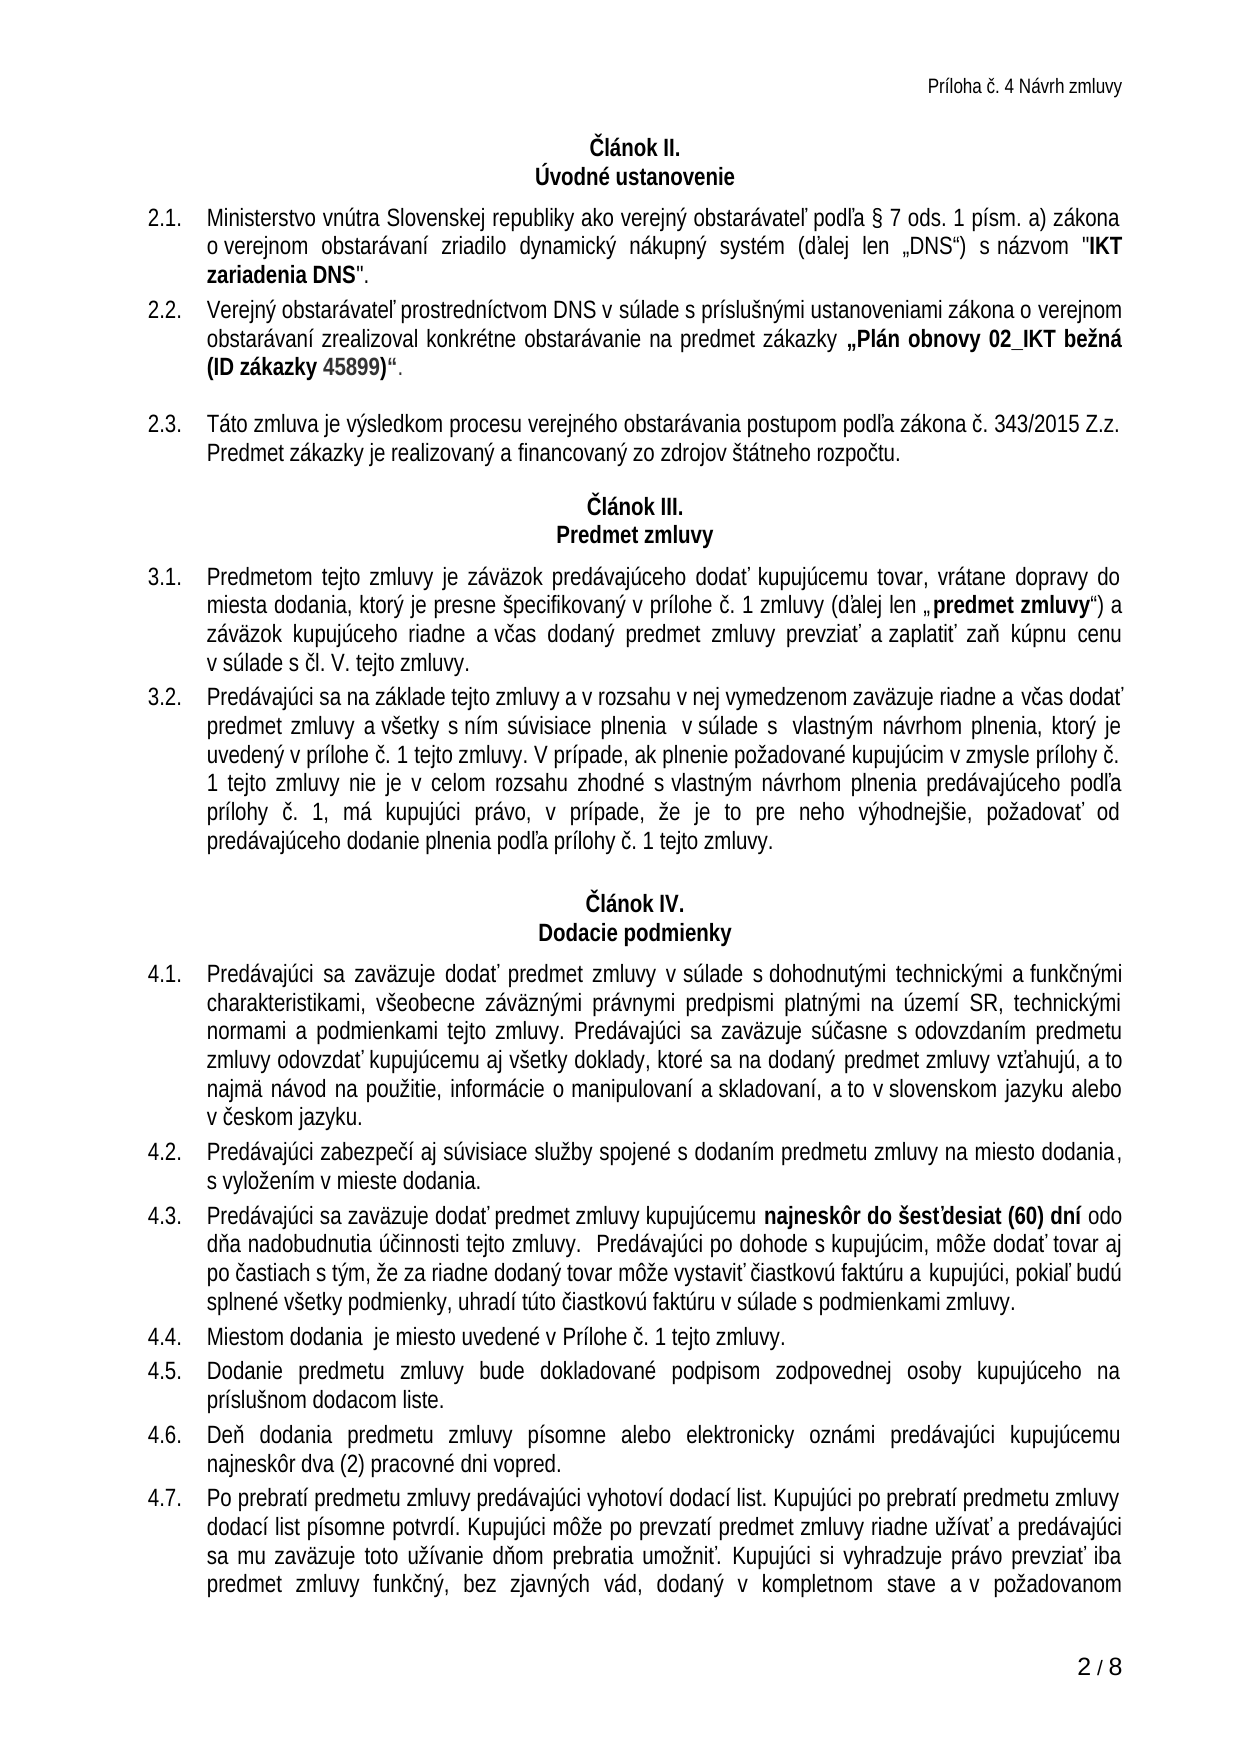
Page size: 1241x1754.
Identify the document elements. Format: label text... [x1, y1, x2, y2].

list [148, 1483, 1122, 1598]
list Predávajúci sa zaväzuje dodať predmet zmluvy v súlade s dohodnutými technickými a funkčnými charakteristikami, všeobecne záväznými právnymi predpismi platnými na území SR, technickými normami a podmienkami tejto zmluvy. Predávajúci sa zaväzuje súčasne s odovzdaním predmetu zmluvy odovzdať kupujúcemu aj všetky doklady, ktoré sa na dodaný predmet zmluvy vzťahujú, a to najmä návod na použitie, informácie o manipulovaní a skladovaní, a to v slovenskom jazyku alebo v českom jazyku. [148, 959, 1122, 1131]
text Článok IV. [148, 889, 1122, 918]
list Verejný obstarávateľ prostredníctvom DNS v súlade s príslušnými ustanoveniami zákona o verejnom obstarávaní zrealizoval konkrétne obstarávanie na predmet zákazky „Plán obnovy 02_IKT bežná (ID zákazky 45899)“. [148, 295, 1122, 381]
list Predávajúci sa zaväzuje dodať predmet zmluvy kupujúcemu najneskôr do šesťdesiat (60) dní odo dňa nadobudnutia účinnosti tejto zmluvy. Predávajúci po dohode s kupujúcim, môže dodať tovar aj po častiach s tým, že za riadne dodaný tovar môže vystaviť čiastkovú faktúru a kupujúci, pokiaľ budú splnené všetky podmienky, uhradí túto čiastkovú faktúru v súlade s podmienkami zmluvy. [148, 1201, 1122, 1315]
text Predmet zmluvy [148, 520, 1122, 549]
text Dodacie podmienky [148, 918, 1122, 946]
list Predmetom tejto zmluvy je záväzok predávajúceho dodať kupujúcemu tovar, vrátane dopravy do miesta dodania, ktorý je presne špecifikovaný v prílohe č. 1 zmluvy (ďalej len „predmet zmluvy“) a záväzok kupujúceho riadne a včas dodaný predmet zmluvy prevziať a zaplatiť zaň kúpnu cenu v súlade s čl. V. tejto zmluvy. [148, 562, 1122, 676]
list Ministerstvo vnútra Slovenskej republiky ako verejný obstarávateľ podľa § 7 ods. 1 písm. a) zákona o verejnom obstarávaní zriadilo dynamický nákupný systém (ďalej len „DNS“) s názvom "IKT zariadenia DNS". [148, 203, 1122, 289]
list Predávajúci zabezpečí aj súvisiace služby spojené s dodaním predmetu zmluvy na miesto dodania, s vyložením v mieste dodania. [148, 1137, 1122, 1194]
text Článok II. [148, 133, 1122, 162]
list Miestom dodania je miesto uvedené v Prílohe č. 1 tejto zmluvy. [148, 1321, 1122, 1350]
text Úvodné ustanovenie [148, 162, 1122, 190]
list Predávajúci sa na základe tejto zmluvy a v rozsahu v nej vymedzenom zaväzuje riadne a včas dodať predmet zmluvy a všetky s ním súvisiace plnenia v súlade s vlastným návrhom plnenia, ktorý je uvedený v prílohe č. 1 tejto zmluvy. V prípade, ak plnenie požadované kupujúcim v zmysle prílohy č. 1 tejto zmluvy nie je v celom rozsahu zhodné s vlastným návrhom plnenia predávajúceho podľa prílohy č. 1, má kupujúci právo, v prípade, že je to pre neho výhodnejšie, požadovať od predávajúceho dodanie plnenia podľa prílohy č. 1 tejto zmluvy. [148, 682, 1122, 854]
list Dodanie predmetu zmluvy bude dokladované podpisom zodpovednej osoby kupujúceho na príslušnom dodacom liste. [148, 1356, 1122, 1414]
list Táto zmluva je výsledkom procesu verejného obstarávania postupom podľa zákona č. 343/2015 Z.z. Predmet zákazky je realizovaný a financovaný zo zdrojov štátneho rozpočtu. [148, 409, 1122, 467]
list Deň dodania predmetu zmluvy písomne alebo elektronicky oznámi predávajúci kupujúcemu najneskôr dva (2) pracovné dni vopred. [148, 1420, 1122, 1477]
text Článok III. [148, 492, 1122, 520]
